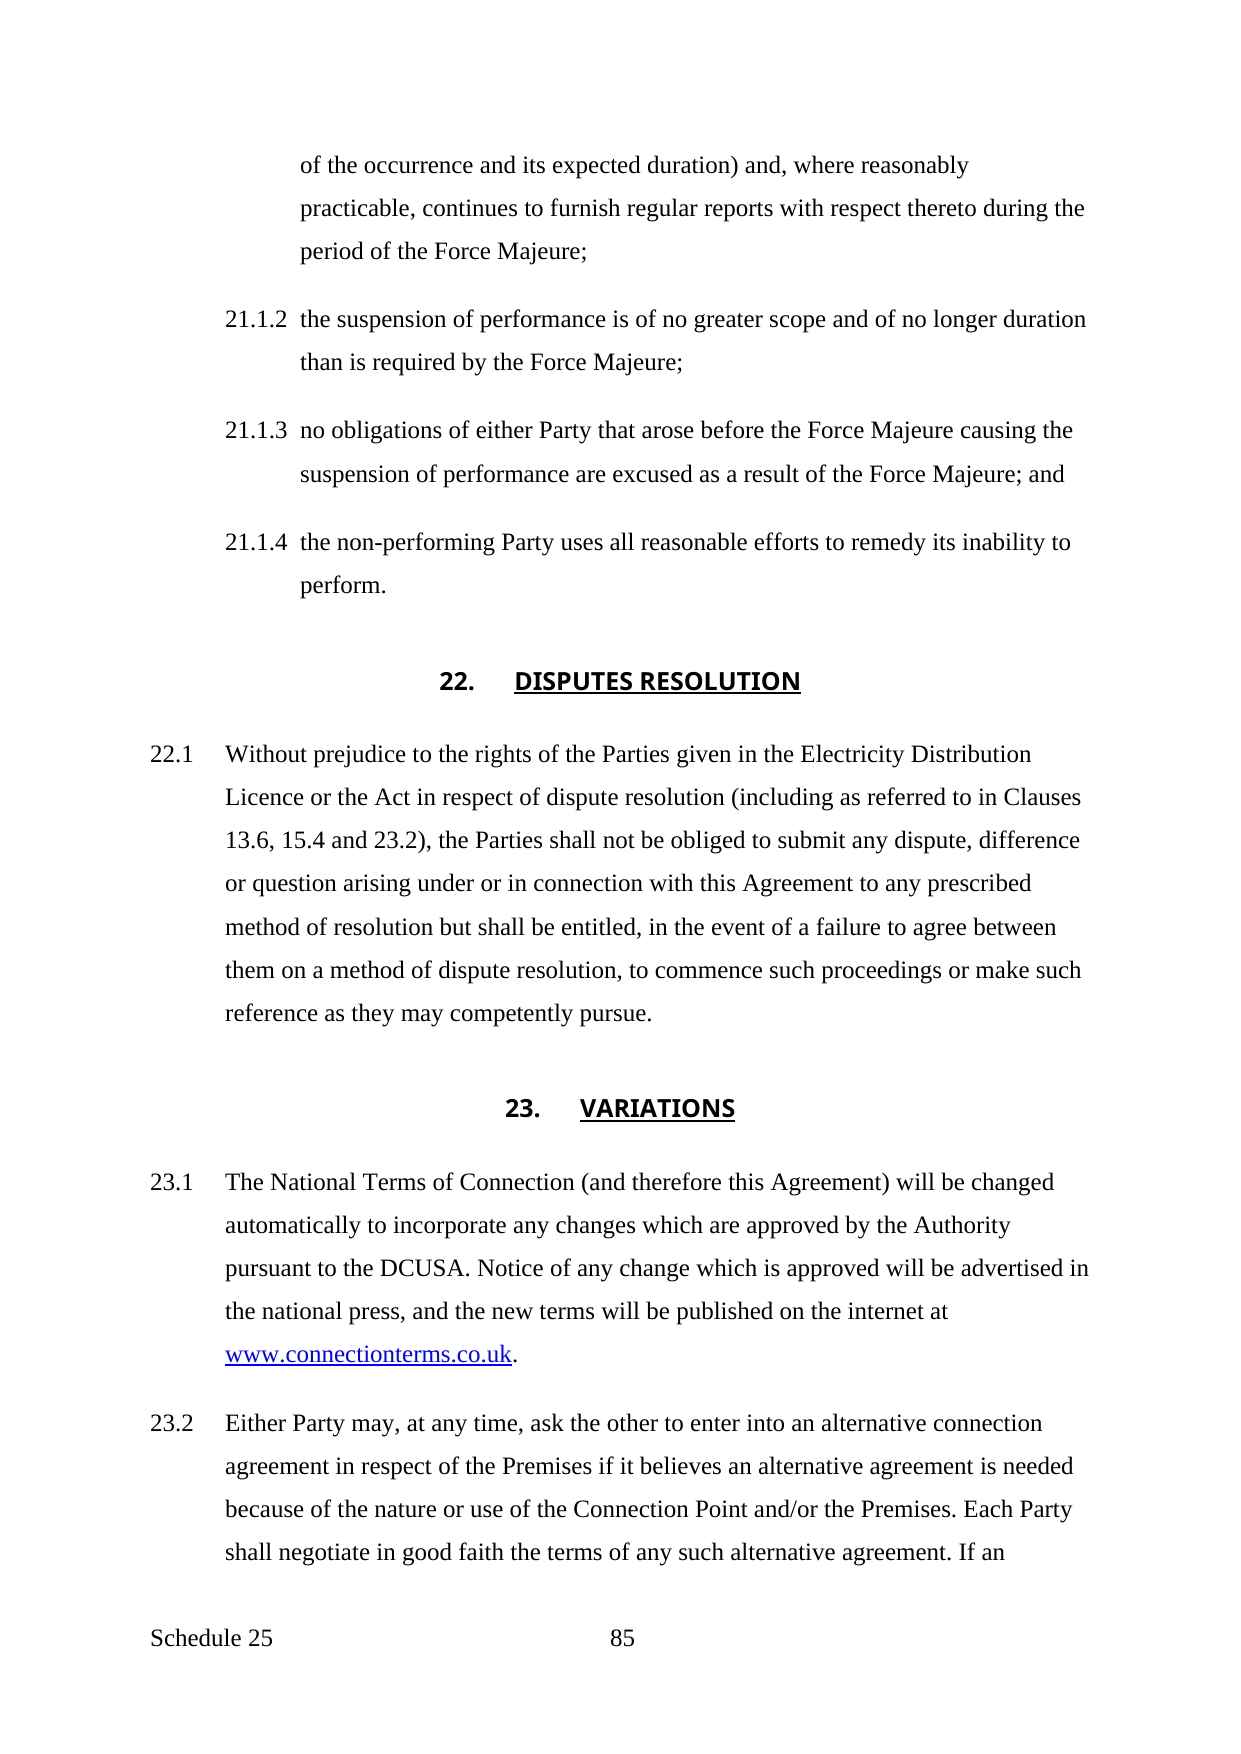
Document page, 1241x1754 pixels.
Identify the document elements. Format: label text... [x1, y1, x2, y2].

subtitle Without prejudice to the rights of the Parties given in the Electricity Distribution Licence or the Act in respect of dispute resolution (including as referred to in Clauses 13.6, 15.4 and 23.2), the Parties shall not be obliged to submit any dispute, difference or question arising under or in connection with this Agreement to any prescribed method of resolution but shall be entitled, in the event of a failure to agree between them on a method of dispute resolution, to commence such proceedings or make such reference as they may competently pursue. [150, 739, 1090, 1027]
subtitle no obligations of either Party that arose before the Force Majeure causing the suspension of performance are excused as a result of the Force Majeure; and [225, 416, 1090, 487]
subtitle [225, 150, 1090, 265]
subtitle the non-performing Party uses all reasonable efforts to remedy its inability to perform. [225, 527, 1090, 599]
subtitle VARIATIONS [150, 1091, 1090, 1125]
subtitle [150, 1408, 1090, 1566]
subtitle the suspension of performance is of no greater scope and of no longer duration than is required by the Force Majeure; [225, 304, 1090, 376]
subtitle DISPUTES RESOLUTION [150, 663, 1090, 697]
subtitle The National Terms of Connection (and therefore this Agreement) will be changed automatically to incorporate any changes which are approved by the Authority pursuant to the DCUSA. Notice of any change which is approved will be advertised in the national press, and the new terms will be published on the internet at www.connectionterms.co.uk. [150, 1167, 1090, 1368]
